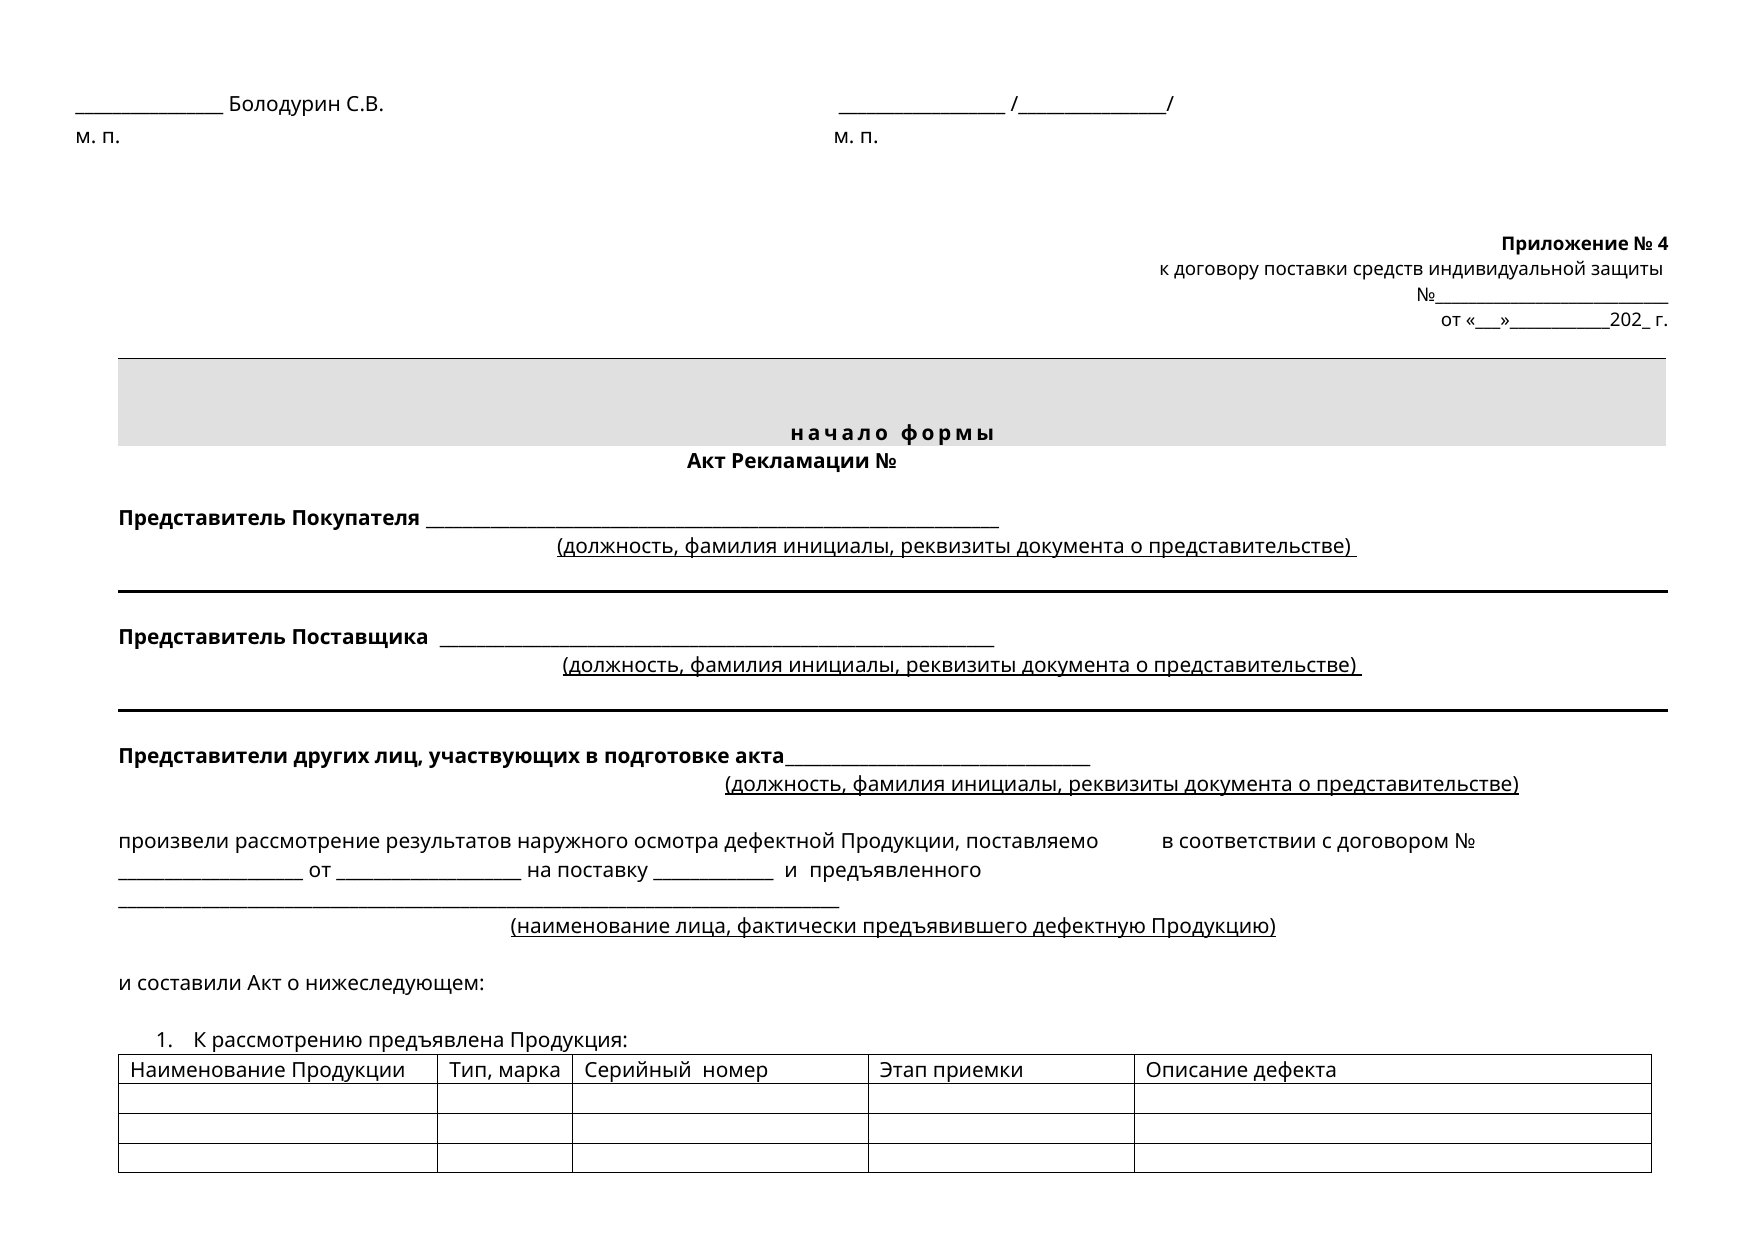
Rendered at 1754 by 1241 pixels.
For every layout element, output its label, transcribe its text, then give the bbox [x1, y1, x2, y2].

table_cell [438, 1084, 572, 1113]
table_cell [119, 1114, 437, 1143]
table_header Наименование Продукции [119, 1055, 437, 1083]
text Представитель Поставщика ____________________________________________________________ [118, 622, 1668, 650]
text (должность, фамилия инициалы, реквизиты документа о представительстве) [118, 650, 1668, 679]
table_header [64, 89, 822, 153]
table_cell [119, 1084, 437, 1113]
table_cell [1135, 1144, 1651, 1172]
table_header Серийный номер [573, 1055, 868, 1083]
table_cell [1135, 1084, 1651, 1113]
text Акт Рекламации № [118, 446, 1668, 474]
table_cell [869, 1084, 1134, 1113]
text и составили Акт о нижеследующем: [118, 968, 1668, 997]
text Представитель Покупателя ______________________________________________________________ [118, 503, 1668, 531]
table_header Описание дефекта [1135, 1055, 1651, 1083]
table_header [822, 89, 1722, 153]
text (должность, фамилия инициалы, реквизиты документа о представительстве) [118, 531, 1668, 560]
text Представители других лиц, участвующих в подготовке акта_________________________________ [118, 741, 1668, 769]
table_cell [869, 1144, 1134, 1172]
text от «___»____________202_ г. [118, 307, 1668, 332]
table_cell [869, 1114, 1134, 1143]
text начало формы [118, 414, 1666, 446]
table_cell [573, 1114, 868, 1143]
table_cell [119, 1144, 437, 1172]
table_cell [573, 1144, 868, 1172]
table_cell [1135, 1114, 1651, 1143]
list К рассмотрению предъявлена Продукция: [156, 1025, 1668, 1054]
text произвели рассмотрение результатов наружного осмотра дефектной Продукции, поставляемо в соответствии с договором № ____________________ от ____________________ на поставку _____________ и предъявленного ______________________________________________________________________________ [118, 826, 1668, 912]
table_header Этап приемки [869, 1055, 1134, 1083]
table_cell [573, 1084, 868, 1113]
table_cell [438, 1144, 572, 1172]
text Приложение № 4 [118, 230, 1668, 256]
table_cell [438, 1114, 572, 1143]
text (наименование лица, фактически предъявившего дефектную Продукцию) [118, 912, 1668, 940]
text (должность, фамилия инициалы, реквизиты документа о представительстве) [118, 769, 1668, 798]
table_header Тип, марка [438, 1055, 572, 1083]
text к договору поставки средств индивидуальной защиты №____________________________ [118, 256, 1668, 307]
